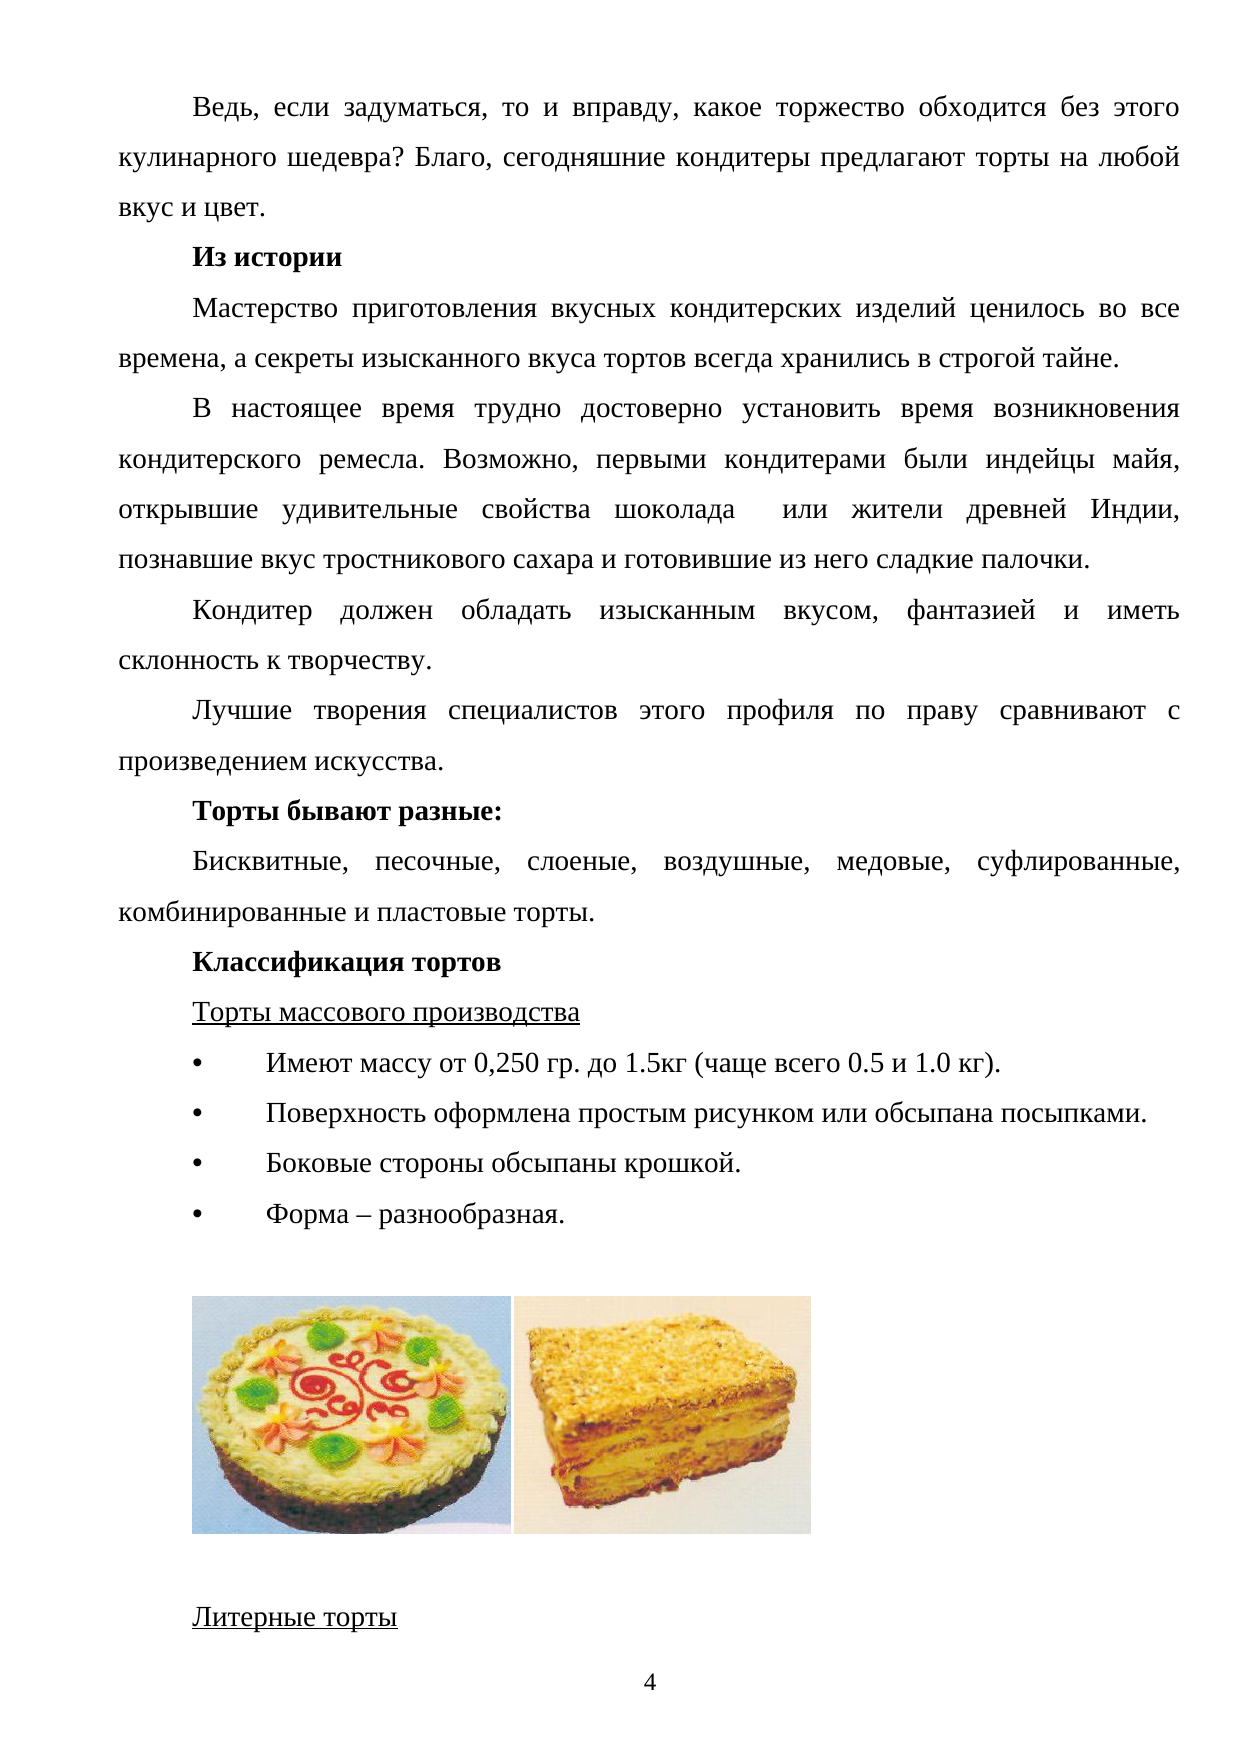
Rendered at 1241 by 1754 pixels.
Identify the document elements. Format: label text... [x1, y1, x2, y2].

text Ведь, если задуматься, то и вправду, какое торжество обходится без этого кулинарного шедевра? Благо, сегодняшние кондитеры предлагают торты на любой вкус и цвет. [118, 89, 1181, 223]
text Кондитер должен обладать изысканным вкусом, фантазией и иметь склонность к творчеству. [118, 592, 1181, 676]
text Из истории [118, 239, 1181, 273]
text В настоящее время трудно достоверно установить время возникновения кондитерского ремесла. Возможно, первыми кондитерами были индейцы майя, открывшие удивительные свойства шоколада или жители древней Индии, познавшие вкус тростникового сахара и готовившие из него сладкие палочки. [118, 391, 1181, 575]
text Торты массового производства [118, 994, 1181, 1028]
text Мастерство приготовления вкусных кондитерских изделий ценилось во все времена, а секреты изысканного вкуса тортов всегда хранились в строгой тайне. [118, 290, 1181, 374]
text Литерные торты [118, 1599, 1181, 1632]
text Лучшие творения специалистов этого профиля по праву сравнивают с произведением искусства. [118, 692, 1181, 776]
text Классификация тортов [118, 944, 1181, 977]
text Торты бывают разные: [118, 793, 1181, 827]
list Поверхность оформлена простым рисунком или обсыпана посыпками. [118, 1095, 1181, 1129]
list Имеют массу от 0,250 гр. до 1.5кг (чаще всего 0.5 и 1.0 кг). [118, 1044, 1181, 1078]
text Бисквитные, песочные, слоеные, воздушные, медовые, суфлированные, комбинированные и пластовые торты. [118, 843, 1181, 927]
list Форма – разнообразная. [118, 1196, 1181, 1229]
list Боковые стороны обсыпаны крошкой. [118, 1145, 1181, 1179]
